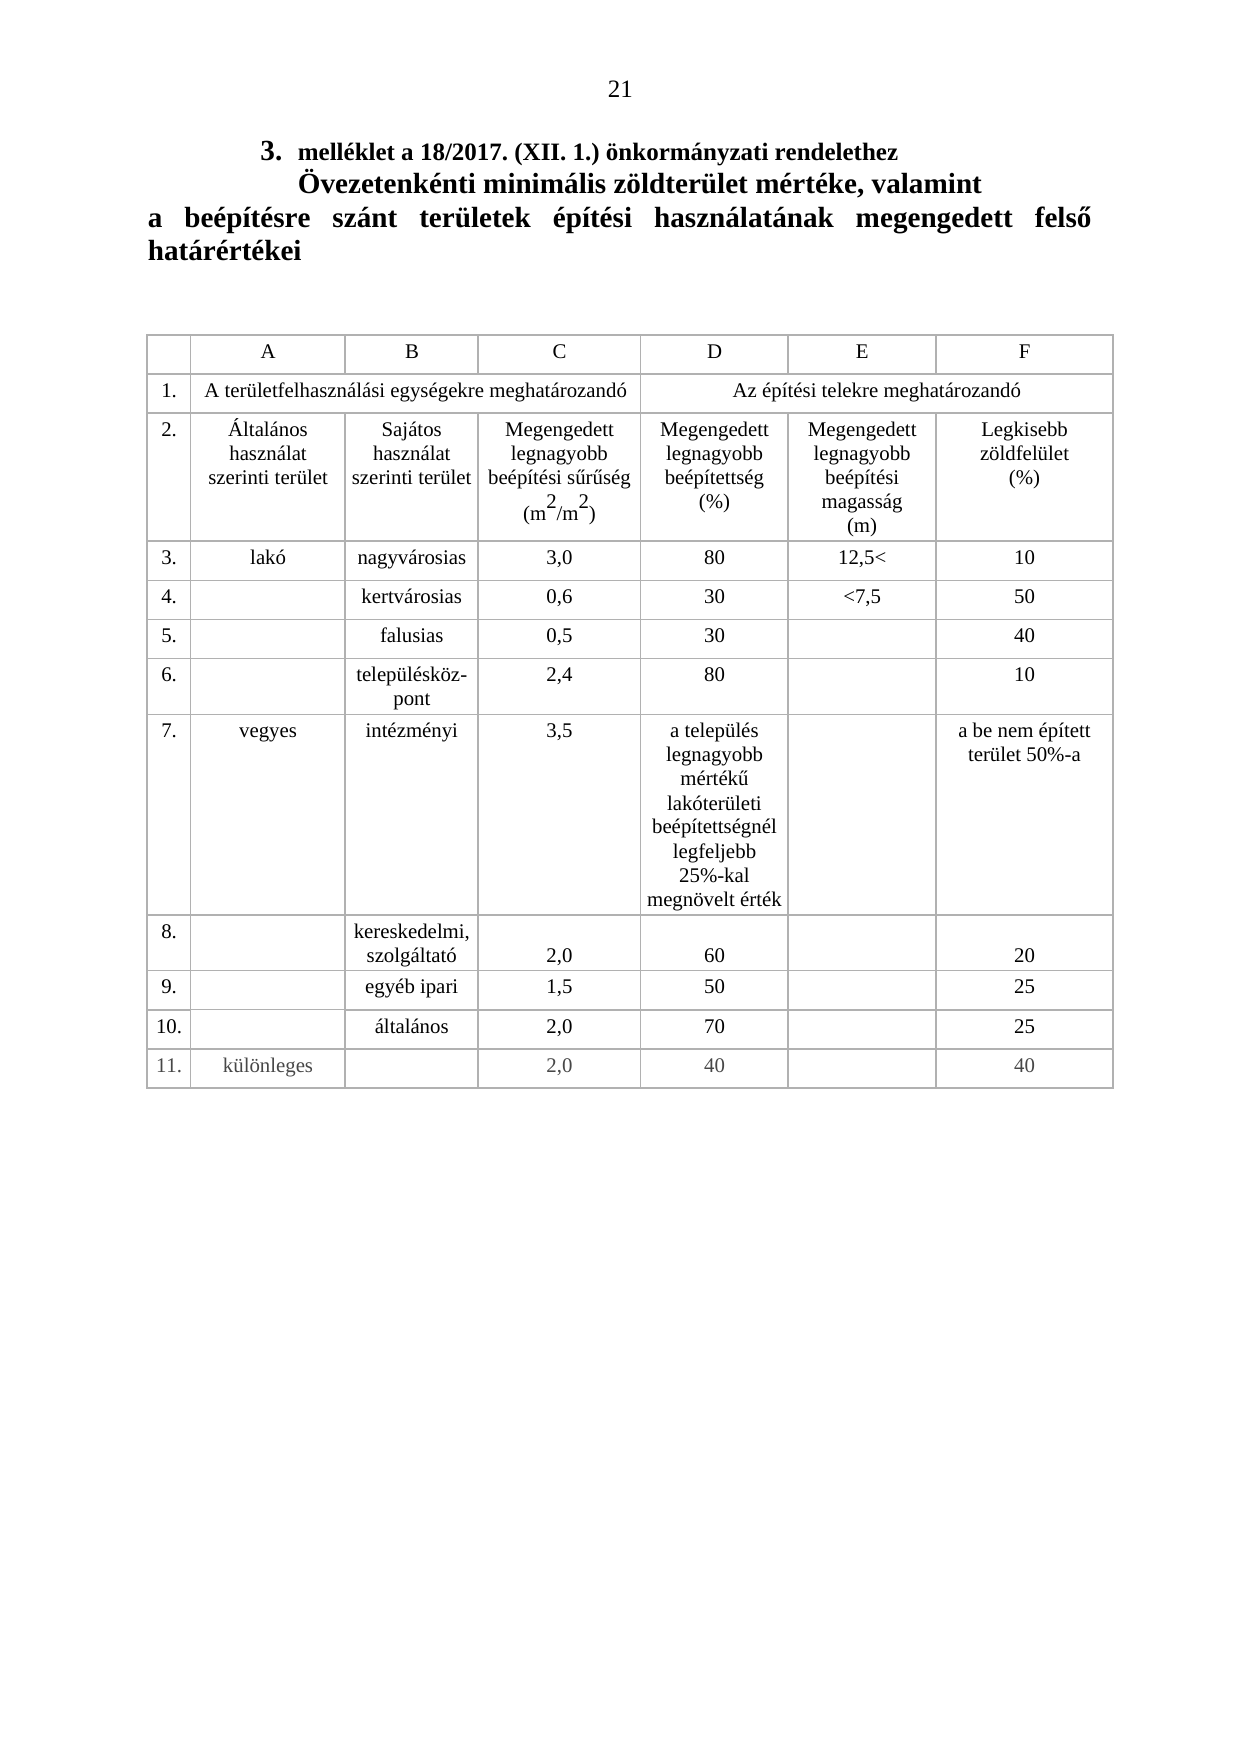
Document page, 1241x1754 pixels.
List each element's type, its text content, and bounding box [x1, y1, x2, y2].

table_cell 30 [641, 620, 787, 658]
table_cell [789, 620, 935, 658]
table_cell 12,5< [789, 542, 935, 579]
table_cell 70 [641, 1011, 787, 1048]
table_cell különleges [191, 1050, 344, 1087]
table_cell a település legnagyobb mértékű lakóterületi beépítettségnél legfeljebb 25%-kal megnövelt érték [641, 715, 787, 914]
table_cell Megengedett legnagyobb beépítettség (%) [641, 414, 787, 540]
table_header D [641, 336, 787, 373]
table_cell [789, 916, 935, 970]
table_header F [937, 336, 1112, 373]
table_cell 10 [937, 542, 1112, 579]
table_cell [789, 1050, 935, 1087]
table_header B [346, 336, 477, 373]
table_cell 3,5 [479, 715, 640, 914]
table_cell Általános használat szerinti terület [191, 414, 344, 540]
table_cell [191, 659, 344, 713]
table_cell a be nem épített terület 50%-a [937, 715, 1112, 914]
table_cell 30 [641, 581, 787, 618]
table_cell [191, 581, 344, 618]
table_cell 3. [148, 542, 190, 579]
table_cell 6. [148, 659, 190, 713]
table_cell 60 [641, 916, 787, 970]
table_header C [479, 336, 640, 373]
table_header A [191, 336, 344, 373]
table_cell 50 [937, 581, 1112, 618]
list melléklet a 18/2017. (XII. 1.) önkormányzati rendelethez [260, 133, 1093, 166]
table_cell településköz- pont [346, 659, 477, 713]
table_cell 0,5 [479, 620, 640, 658]
text a beépítésre szánt területek építési használatának megengedett felső határértékei [148, 200, 1093, 267]
table_cell 4. [148, 581, 190, 618]
table_cell 25 [937, 971, 1112, 1009]
table_cell 2,0 [479, 1050, 640, 1087]
table_cell 50 [641, 971, 787, 1009]
table_cell 40 [641, 1050, 787, 1087]
table_cell [789, 715, 935, 914]
table_cell 5. [148, 620, 190, 658]
table_header [148, 336, 190, 373]
table_cell nagyvárosias [346, 542, 477, 579]
table_cell Legkisebb zöldfelület (%) [937, 414, 1112, 540]
table_cell [191, 916, 344, 970]
table_cell vegyes [191, 715, 344, 914]
table_cell lakó [191, 542, 344, 579]
table_cell 2,0 [479, 916, 640, 970]
table_cell 2,4 [479, 659, 640, 713]
table_cell intézményi [346, 715, 477, 914]
table_cell 11. [148, 1050, 190, 1087]
table_cell 3,0 [479, 542, 640, 579]
table_cell [191, 1010, 344, 1048]
table_cell A területfelhasználási egységekre meghatározandó [191, 375, 640, 412]
table_cell 10. [148, 1011, 190, 1048]
table_cell Megengedett legnagyobb beépítési magasság (m) [789, 414, 935, 540]
table_cell 2,0 [479, 1011, 640, 1048]
table_cell Az építési telekre meghatározandó [641, 375, 1112, 412]
table_cell 80 [641, 542, 787, 579]
table_cell [789, 659, 935, 713]
table_cell 8. [148, 916, 190, 970]
table_cell Megengedett legnagyobb beépítési sűrűség (m2/m2) [479, 414, 640, 540]
table_cell 10 [937, 659, 1112, 713]
table_cell 0,6 [479, 581, 640, 618]
table_cell [789, 971, 935, 1009]
table_cell 20 [937, 916, 1112, 970]
table_cell általános [346, 1011, 477, 1048]
table_cell kereskedelmi, szolgáltató [346, 916, 477, 970]
table_cell 25 [937, 1011, 1112, 1048]
table_header E [789, 336, 935, 373]
table_cell [346, 1050, 477, 1087]
text Övezetenkénti minimális zöldterület mértéke, valamint [298, 166, 1093, 200]
table_cell 9. [148, 971, 190, 1009]
table_cell egyéb ipari [346, 971, 477, 1009]
table_cell [191, 620, 344, 658]
table_cell kertvárosias [346, 581, 477, 618]
table_cell [191, 971, 344, 1009]
table_cell 2. [148, 414, 190, 540]
table_cell 1,5 [479, 971, 640, 1009]
table_cell 40 [937, 620, 1112, 658]
table_cell 80 [641, 659, 787, 713]
table_cell 40 [937, 1050, 1112, 1087]
table_cell falusias [346, 620, 477, 658]
table_cell <7,5 [789, 581, 935, 618]
table_cell Sajátos használat szerinti terület [346, 414, 477, 540]
table_cell [789, 1011, 935, 1048]
table_cell 7. [148, 715, 190, 914]
table_cell 1. [148, 375, 190, 412]
